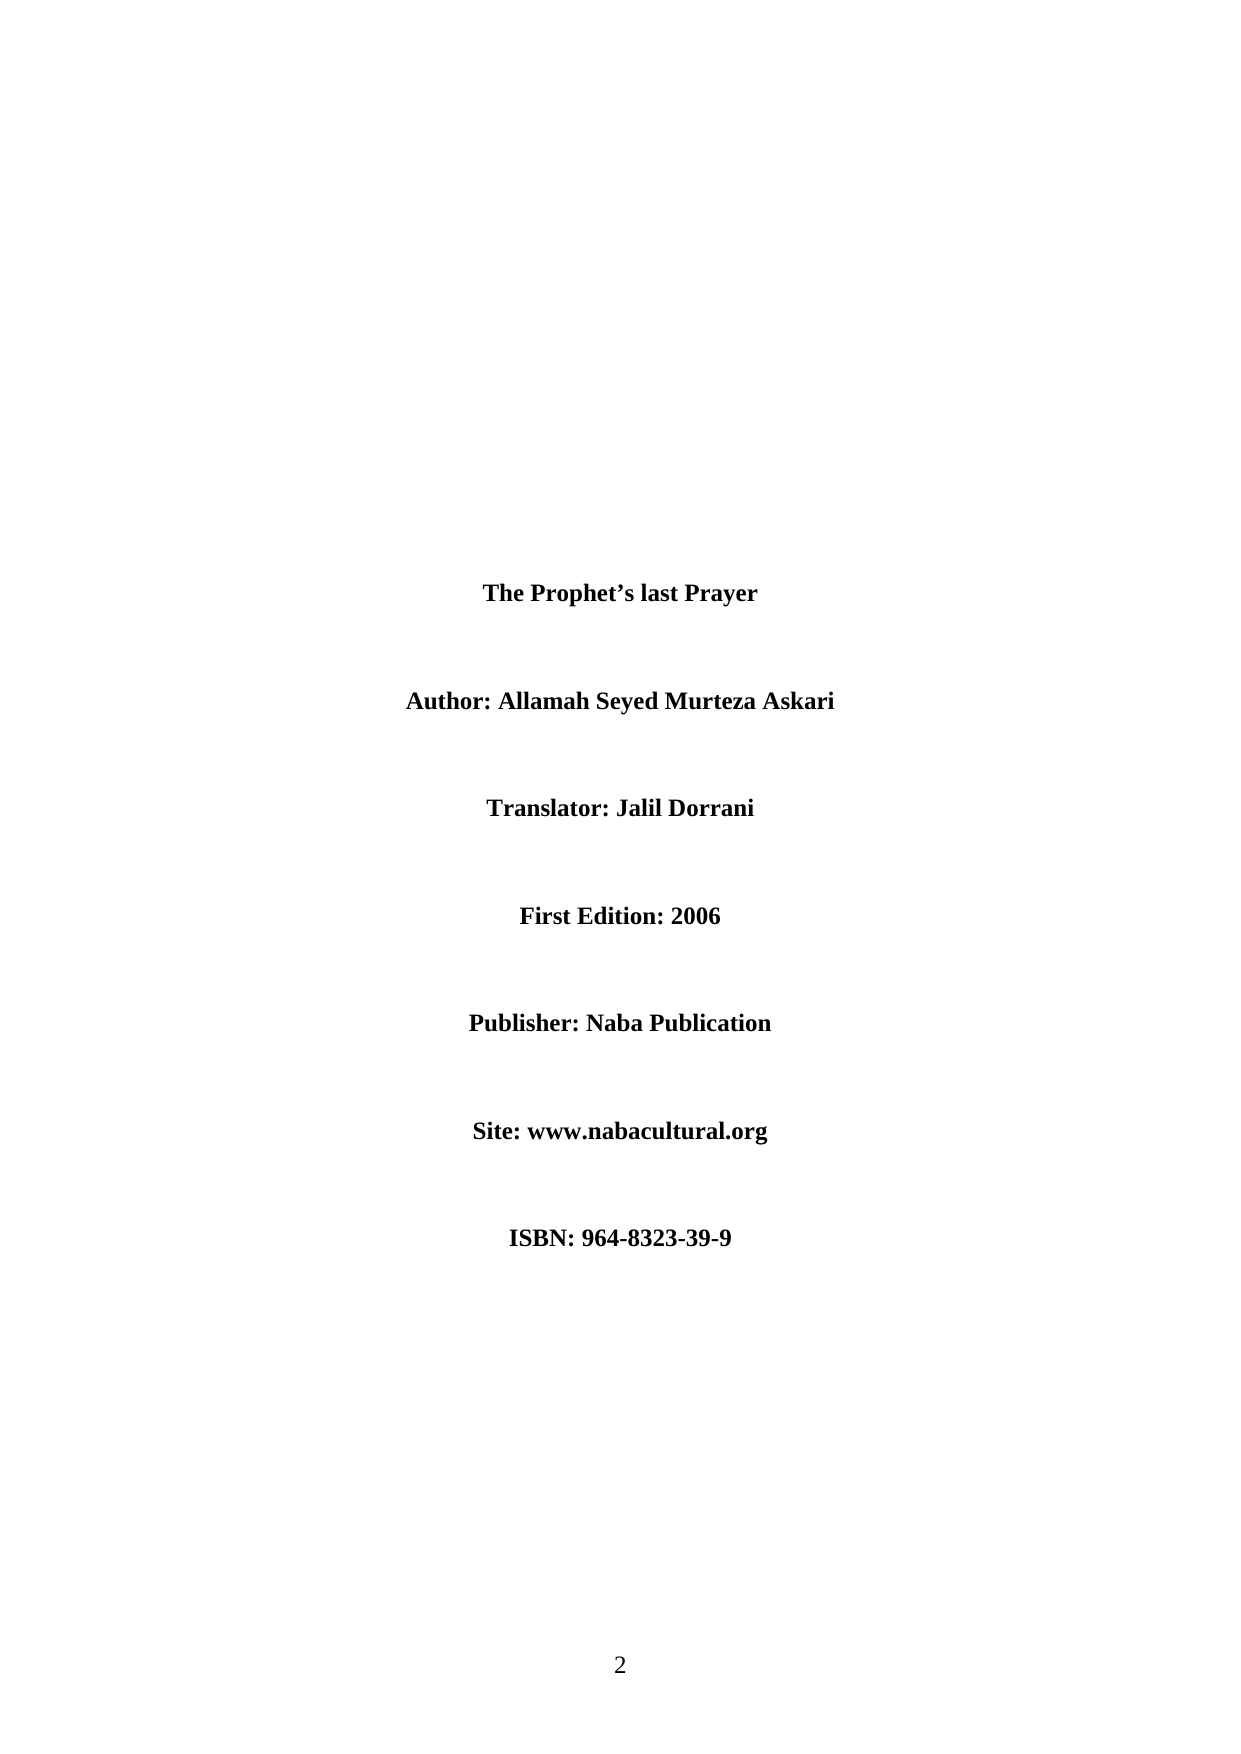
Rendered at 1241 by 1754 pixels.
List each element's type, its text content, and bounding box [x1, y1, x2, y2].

text Author: Allamah Seyed Murteza Askari [236, 686, 1004, 715]
text Translator: Jalil Dorrani [236, 793, 1004, 822]
text The Prophet’s last Prayer [236, 578, 1004, 607]
text ISBN: 964-8323-39-9 [236, 1223, 1004, 1252]
text First Edition: 2006 [236, 901, 1004, 930]
text Site: www.nabacultural.org [236, 1116, 1004, 1145]
text Publisher: Naba Publication [236, 1008, 1004, 1037]
